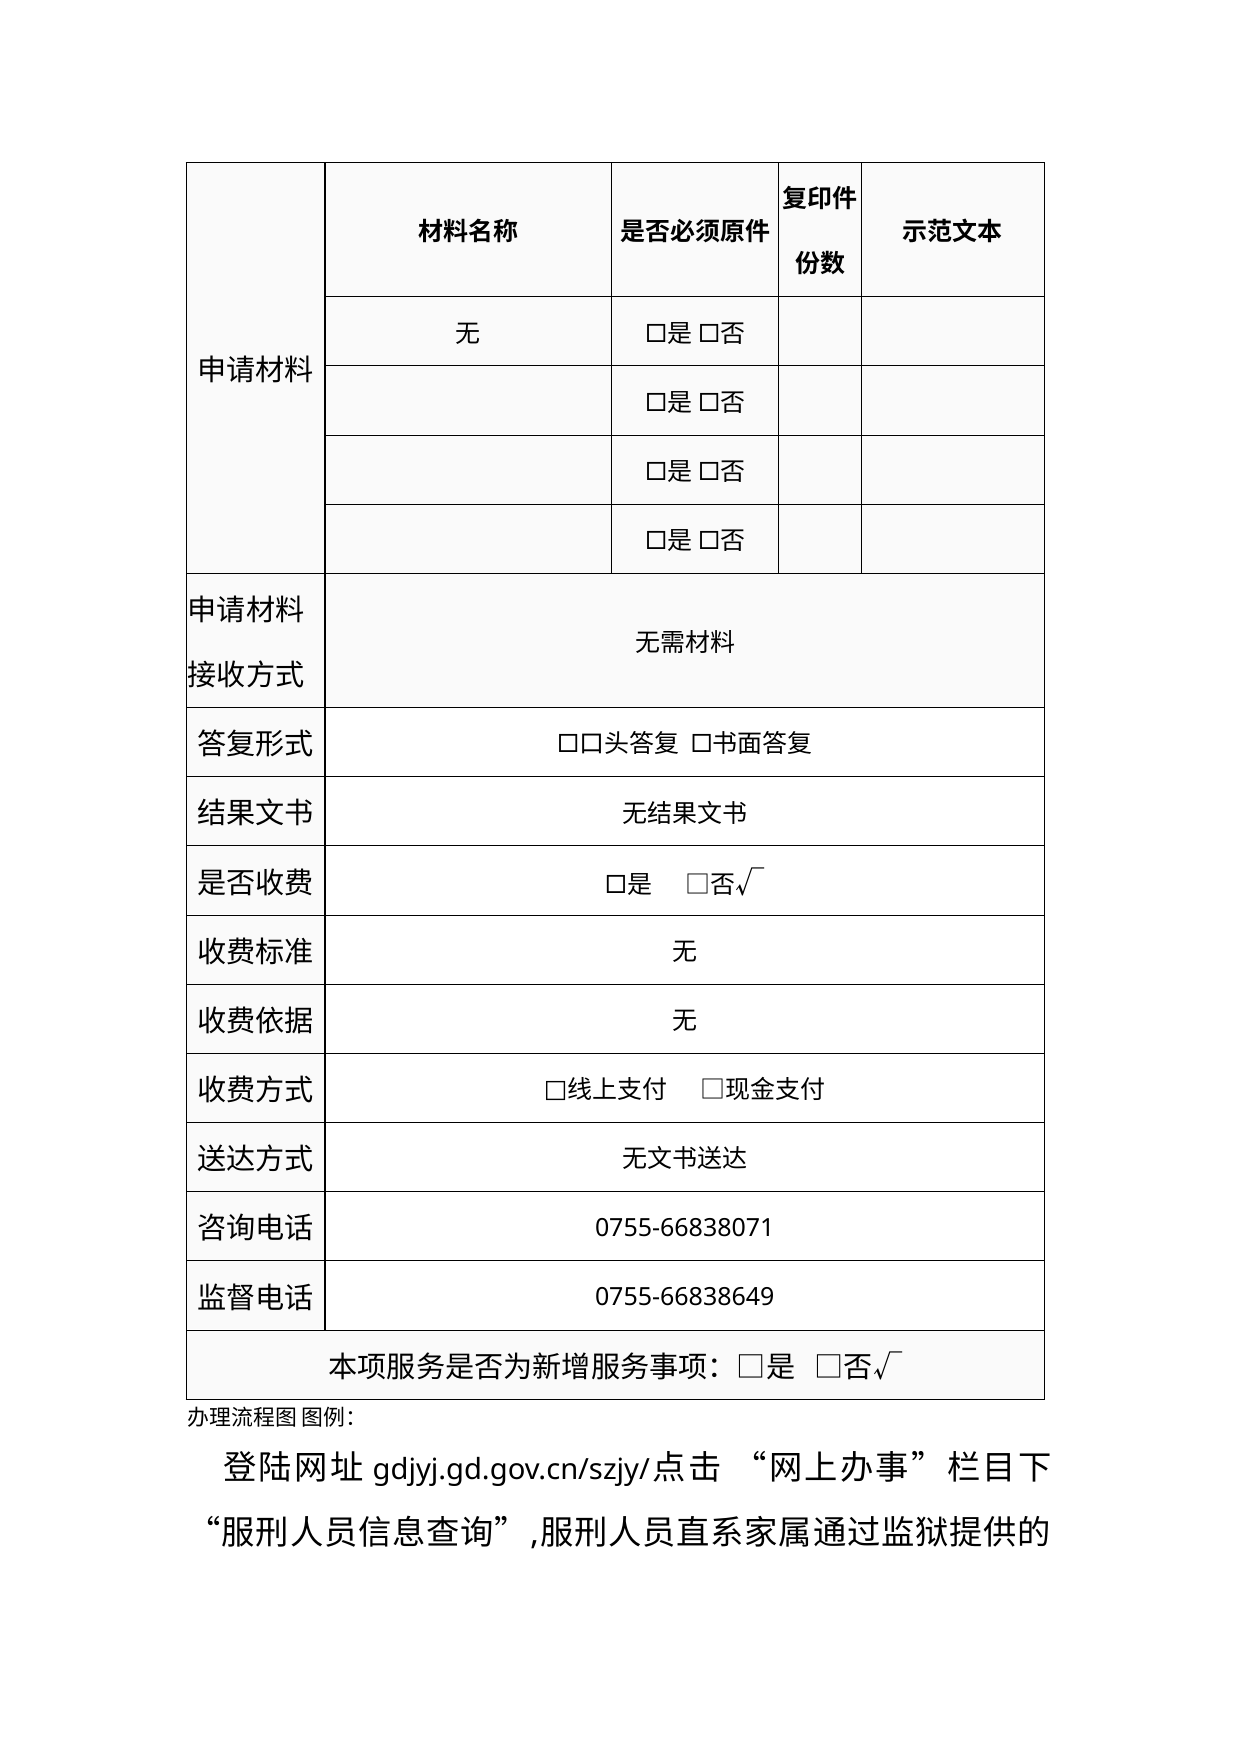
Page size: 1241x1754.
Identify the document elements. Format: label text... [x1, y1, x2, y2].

table_cell ⽰范⽂本 [862, 163, 1044, 296]
table_cell [862, 505, 1044, 573]
table_cell 是 否 [612, 505, 778, 573]
table_cell 无 [326, 297, 611, 365]
table_cell 是 否 [612, 297, 778, 365]
table_cell [862, 366, 1044, 434]
table_cell 结果文书 [187, 777, 324, 845]
table_cell 申请材料接收方式 [187, 574, 324, 707]
table_cell 口头答复 书面答复 [326, 708, 1044, 776]
table_cell [779, 505, 861, 573]
table_cell 0755-66838649 [326, 1261, 1044, 1329]
table_cell 是 否 [612, 366, 778, 434]
table_cell 0755-66838071 [326, 1192, 1044, 1260]
table_cell 收费依据 [187, 985, 324, 1053]
table_cell [862, 436, 1044, 504]
table_cell [326, 505, 611, 573]
table_cell 无结果文书 [326, 777, 1044, 845]
table_cell 咨询电话 [187, 1192, 324, 1260]
table_cell [862, 297, 1044, 365]
text 办理流程图 图例： [187, 1400, 1053, 1432]
table_cell [326, 436, 611, 504]
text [187, 1432, 1053, 1562]
table_cell 本项服务是否为新增服务事项：□是 □否√ [187, 1331, 1044, 1399]
table_cell 无需材料 [326, 574, 1044, 707]
table_cell □线上支付 □现金支付 [326, 1054, 1044, 1122]
table_cell [326, 366, 611, 434]
table_cell [779, 366, 861, 434]
table_cell 监督电话 [187, 1261, 324, 1329]
table_cell 无文书送达 [326, 1123, 1044, 1191]
table_cell 无 [326, 985, 1044, 1053]
table_cell 是否必须原件 [612, 163, 778, 296]
table_cell 收费标准 [187, 916, 324, 984]
table_cell 申请材料 [187, 163, 324, 573]
table_cell 收费方式 [187, 1054, 324, 1122]
table_cell 送达方式 [187, 1123, 324, 1191]
table_cell 是 □否√ [326, 846, 1044, 914]
table_cell 答复形式 [187, 708, 324, 776]
table_cell 是 否 [612, 436, 778, 504]
table_cell 复印件份数 [779, 163, 861, 296]
table_cell [779, 297, 861, 365]
table_cell 材料名称 [326, 163, 611, 296]
table_cell [779, 436, 861, 504]
table_cell 是否收费 [187, 846, 324, 914]
table_cell 无 [326, 916, 1044, 984]
